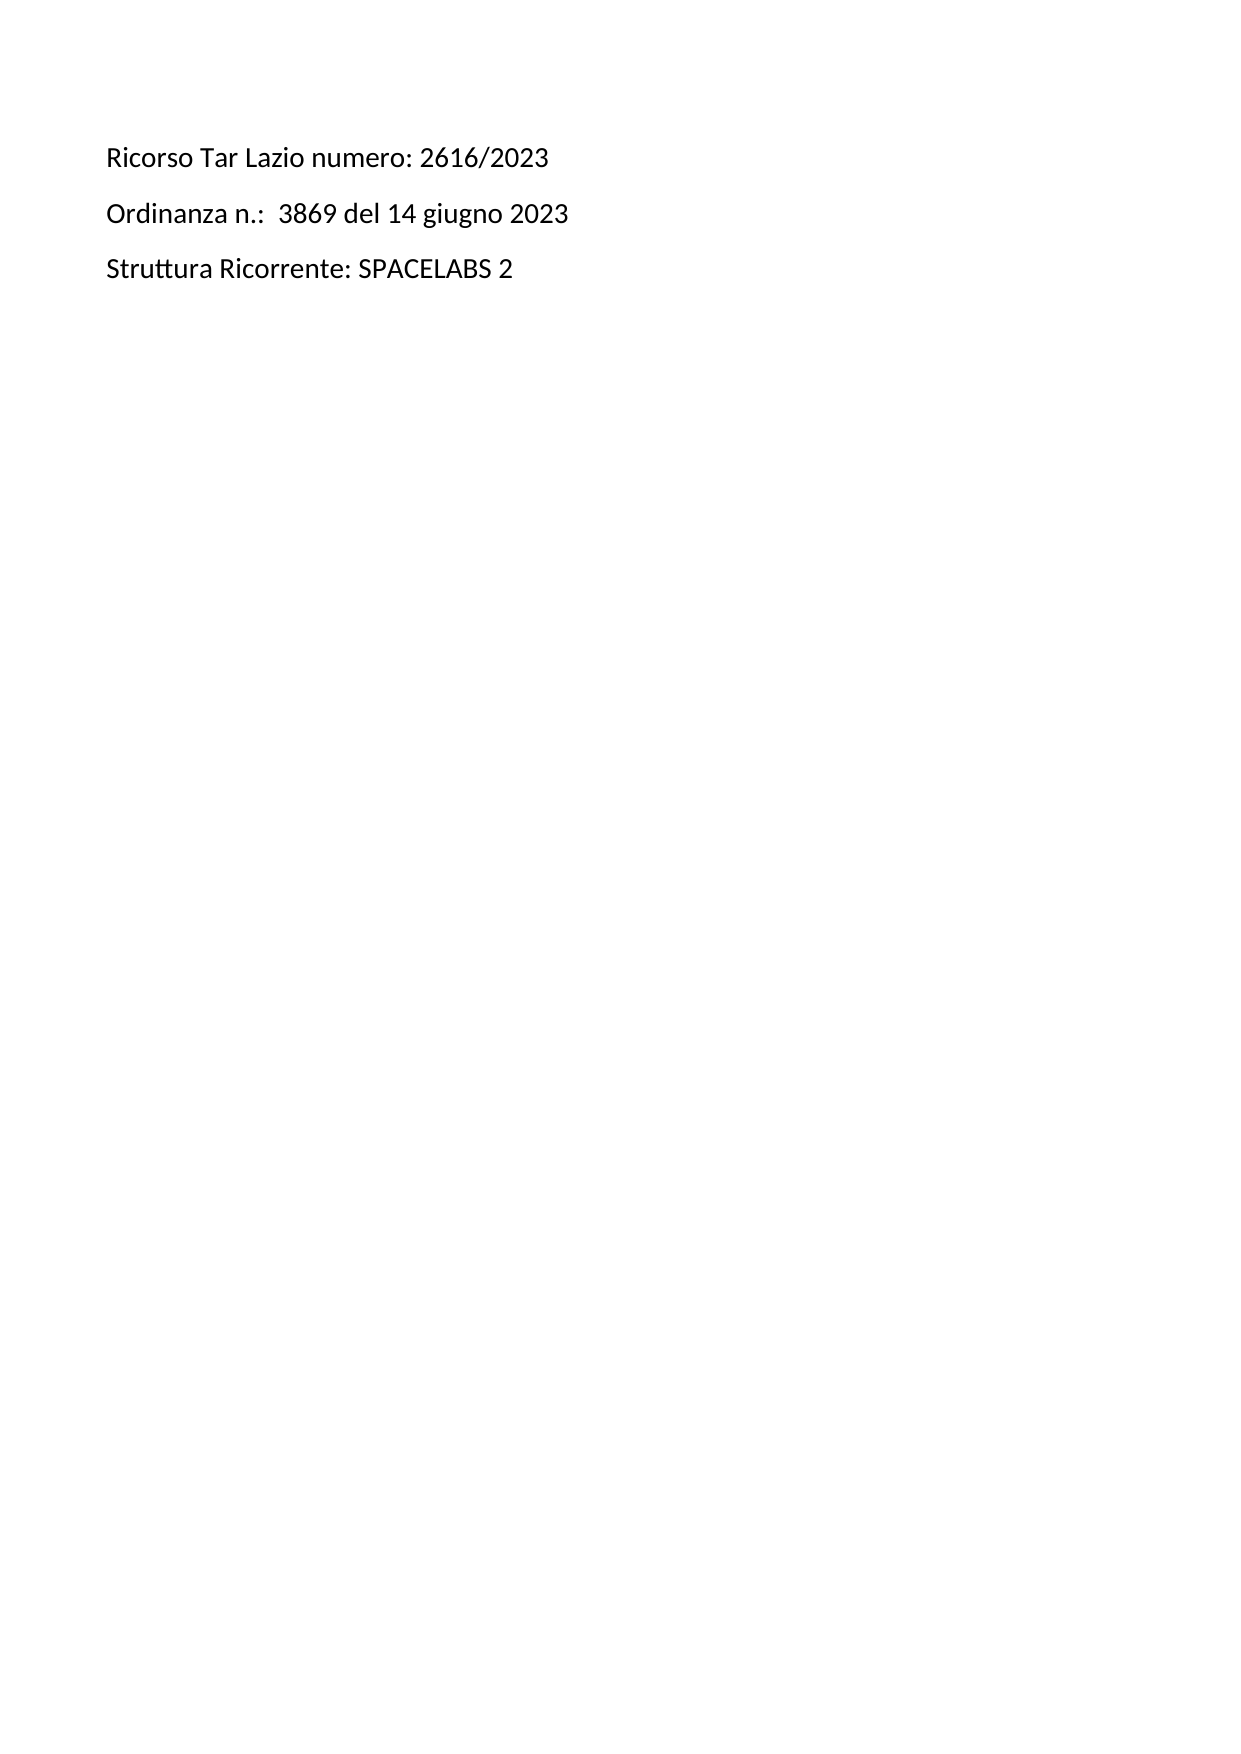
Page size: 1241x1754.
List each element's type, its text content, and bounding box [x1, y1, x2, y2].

text Struttura Ricorrente: SPACELABS 2 [106, 250, 1144, 285]
text Ordinanza n.: 3869 del 14 giugno 2023 [106, 195, 1144, 230]
text Ricorso Tar Lazio numero: 2616/2023 [106, 139, 1144, 175]
